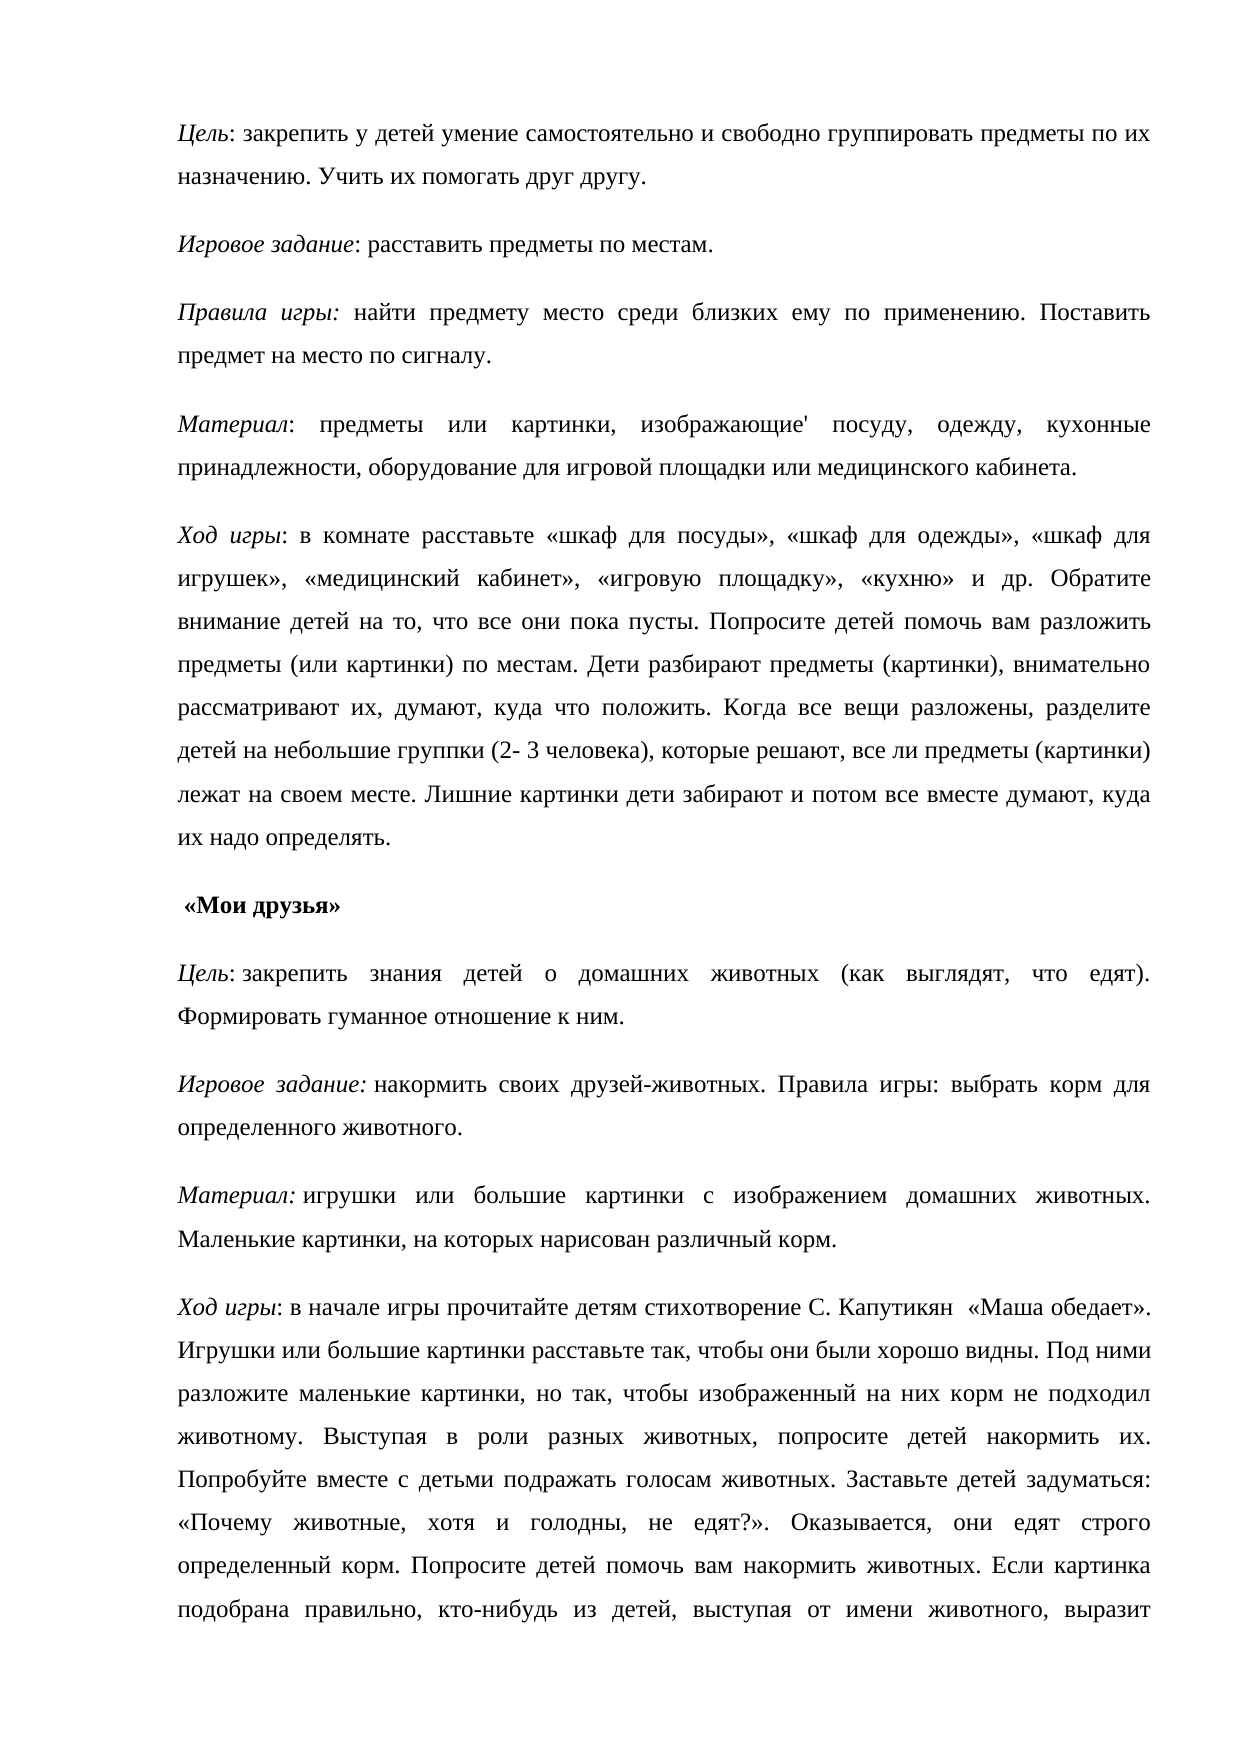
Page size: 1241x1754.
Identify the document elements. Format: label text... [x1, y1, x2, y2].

text Игровое задание: накормить своих друзей-животных. Правила игры: выбрать корм для определенного животного. [177, 1069, 1152, 1141]
text Правила игры: найти предмету место среди близких ему по применению. Поставить предмет на место по сигналу. [177, 297, 1152, 369]
text «Мои друзья» [177, 890, 1152, 919]
text Цель: закрепить знания детей о домашних животных (как выглядят, что едят). Формировать гуманное отношение к ним. [177, 958, 1152, 1030]
text Материал: игрушки или большие картинки с изображением домашних животных. Маленькие картинки, на которых нарисован различный корм. [177, 1181, 1152, 1252]
text Ход игры: в комнате расставьте «шкаф для посуды», «шкаф для одежды», «шкаф для игрушек», «медицинский кабинет», «игровую площадку», «кухню» и др. Обратите внимание детей на то, что все они пока пусты. Попросите детей помочь вам разложить предметы (или картинки) по местам. Дети разбирают предметы (картинки), внимательно рассматривают их, думают, куда что положить. Когда все вещи разложены, разделите детей на небольшие группки (2- 3 человека), которые решают, все ли предметы (картинки) лежат на своем месте. Лишние картинки дети забирают и потом все вместе думают, куда их надо определять. [177, 520, 1152, 851]
text Цель: закрепить у детей умение самостоятельно и свободно группировать предметы по их назначению. Учить их помогать друг другу. [177, 118, 1152, 190]
text Игровое задание: расставить предметы по местам. [177, 229, 1152, 258]
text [177, 1292, 1152, 1622]
text Материал: предметы или картинки, изображающие' посуду, одежду, кухонные принадлежности, оборудование для игровой площадки или медицинского кабинета. [177, 409, 1152, 481]
